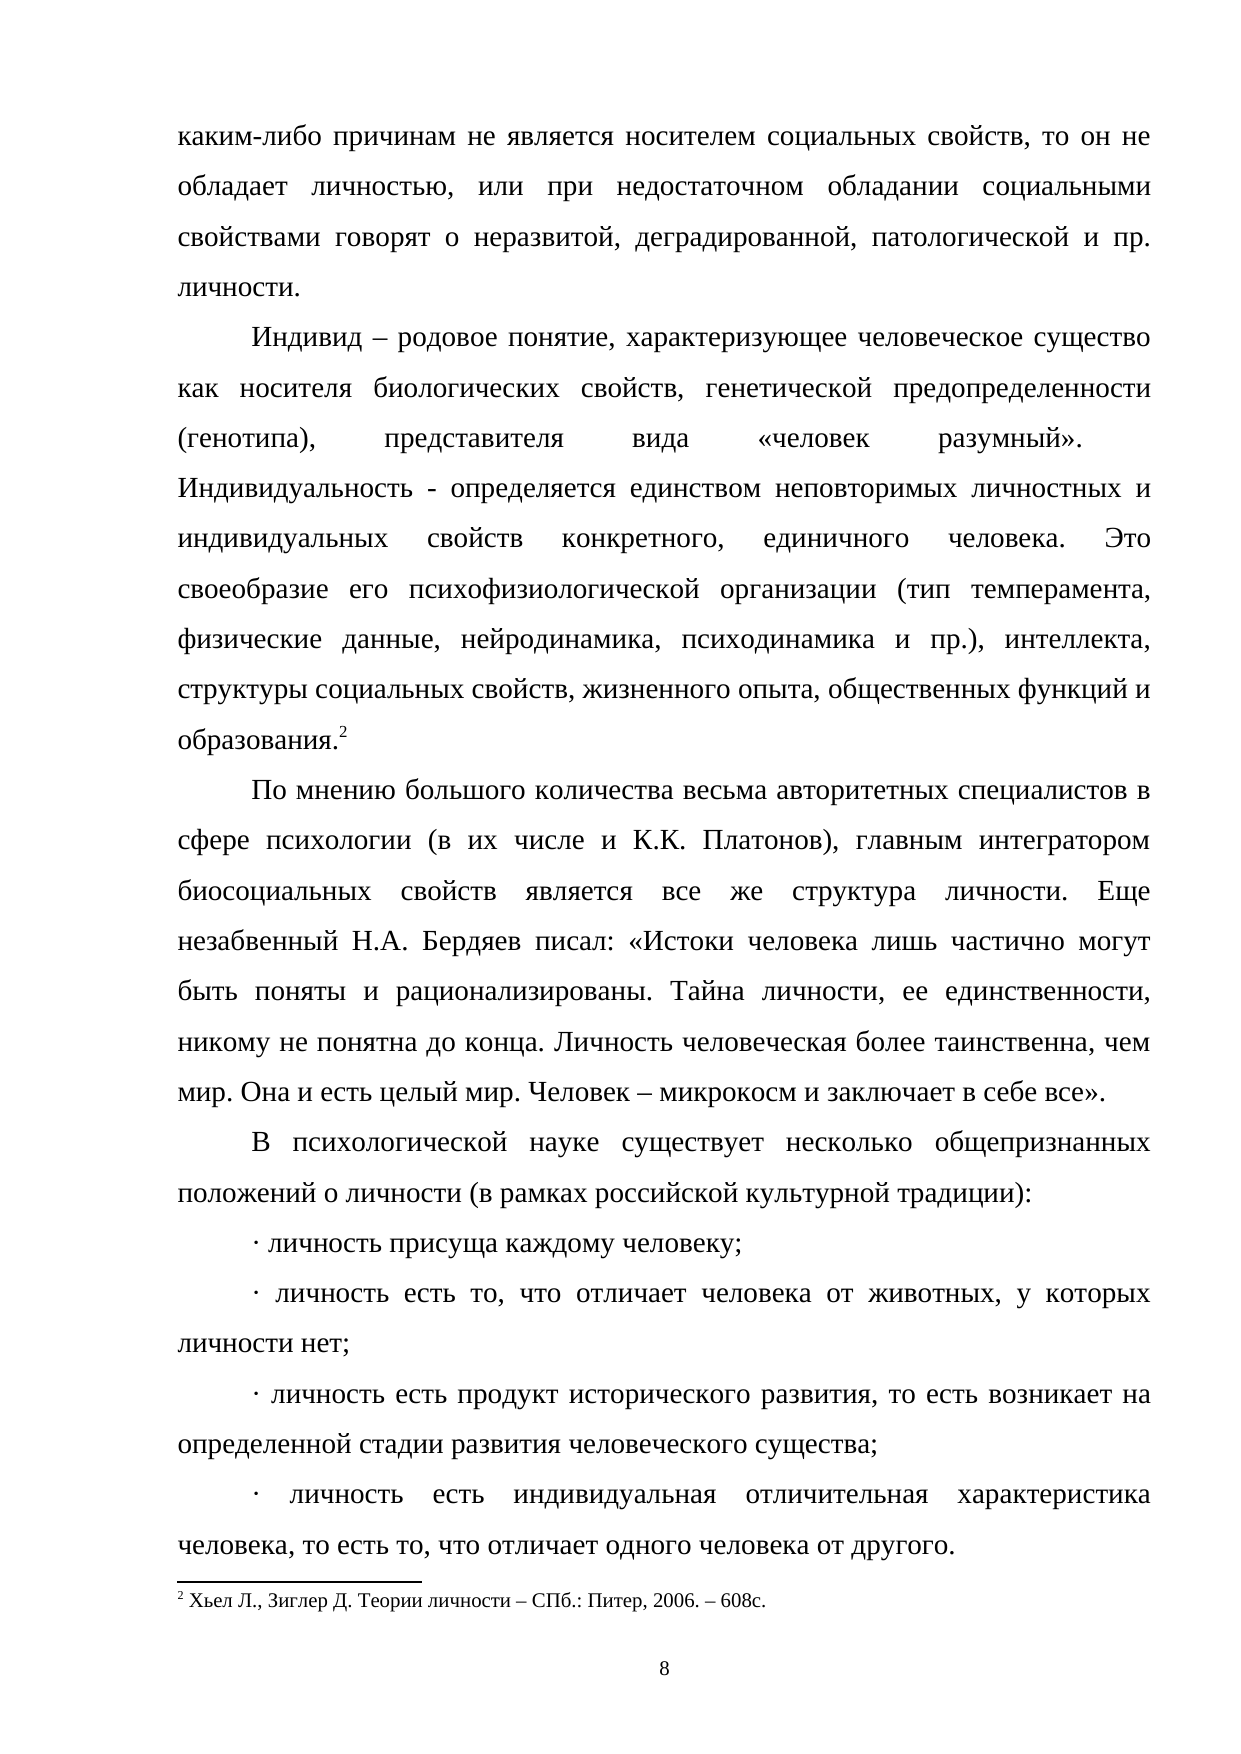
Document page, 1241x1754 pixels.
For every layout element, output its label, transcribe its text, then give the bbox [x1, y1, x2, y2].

text · личность есть то, что отличает человека от животных, у которых личности нет; [177, 1275, 1152, 1359]
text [177, 118, 1152, 303]
text · личность есть индивидуальная отличительная характеристика человека, то есть то, что отличает одного человека от другого. [177, 1477, 1152, 1560]
text · личность присуща каждому человеку; [177, 1225, 1152, 1258]
text В психологической науке существует несколько общепризнанных положений о личности (в рамках российской культурной традиции): [177, 1124, 1152, 1208]
text Индивид – родовое понятие, характеризующее человеческое существо как носителя биологических свойств, генетической предопределенности (генотипа), представителя вида «человек разумный». Индивидуальность - определяется единством неповторимых личностных и индивидуальных свойств конкретного, единичного человека. Это своеобразие его психофизиологической организации (тип темперамента, физические данные, нейродинамика, психодинамика и пр.), интеллекта, структуры социальных свойств, жизненного опыта, общественных функций и образования. [177, 319, 1152, 755]
text · личность есть продукт исторического развития, то есть возникает на определенной стадии развития человеческого существа; [177, 1376, 1152, 1460]
text По мнению большого количества весьма авторитетных специалистов в сфере психологии (в их числе и К.К. Платонов), главным интегратором биосоциальных свойств является все же структура личности. Еще незабвенный Н.А. Бердяев писал: «Истоки человека лишь частично могут быть поняты и рационализированы. Тайна личности, ее единственности, никому не понятна до конца. Личность человеческая более таинственна, чем мир. Она и есть целый мир. Человек – микрокосм и заключает в себе все». [177, 772, 1152, 1108]
